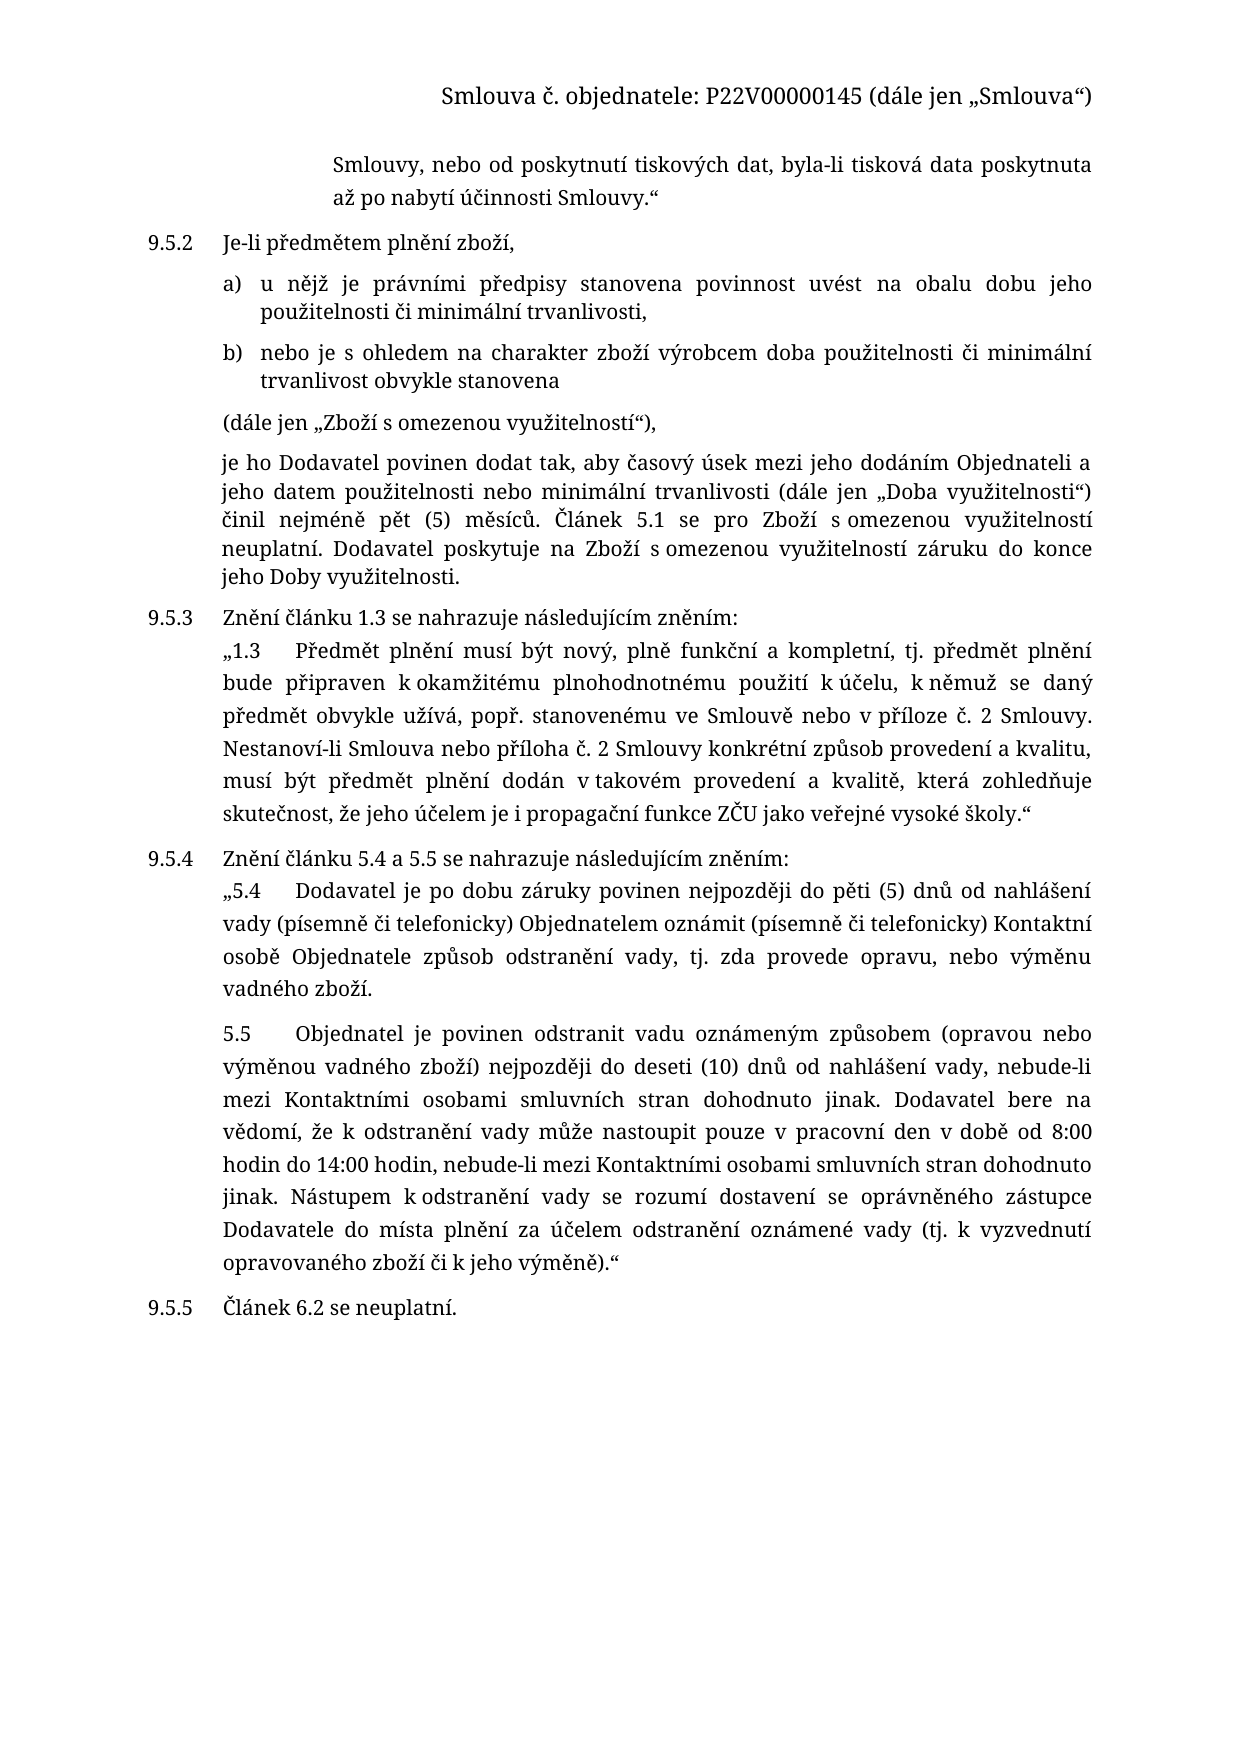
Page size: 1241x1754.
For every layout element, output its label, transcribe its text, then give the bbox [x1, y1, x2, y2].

text je ho Dodavatel povinen dodat tak, aby časový úsek mezi jeho dodáním Objednateli a jeho datem použitelnosti nebo minimální trvanlivosti (dále jen „Doba využitelnosti“) činil nejméně pět (5) měsíců. Článek 5.1 se pro Zboží s omezenou využitelností neuplatní. Dodavatel poskytuje na Zboží s omezenou využitelností záruku do konce jeho Doby využitelnosti. [221, 448, 1093, 591]
text (dále jen „Zboží s omezenou využitelností“), [223, 408, 1093, 436]
list u nějž je právními předpisy stanovena povinnost uvést na obalu dobu jeho použitelnosti či minimální trvanlivosti, [223, 269, 1093, 326]
list nebo je s ohledem na charakter zboží výrobcem doba použitelnosti či minimální trvanlivost obvykle stanovena [223, 338, 1093, 395]
list Článek 6.2 se neuplatní. [148, 1293, 1093, 1321]
list Znění článku 5.4 a 5.5 se nahrazuje následujícím zněním: [148, 844, 1093, 872]
list Znění článku 1.3 se nahrazuje následujícím zněním: [148, 603, 1093, 632]
list „1.3 Předmět plnění musí být nový, plně funkční a kompletní, tj. předmět plnění bude připraven k okamžitému plnohodnotnému použití k účelu, k němuž se daný předmět obvykle užívá, popř. stanovenému ve Smlouvě nebo v příloze č. 2 Smlouvy. Nestanoví-li Smlouva nebo příloha č. 2 Smlouvy konkrétní způsob provedení a kvalitu, musí být předmět plnění dodán v takovém provedení a kvalitě, která zohledňuje skutečnost, že jeho účelem je i propagační funkce ZČU jako veřejné vysoké školy.“ [223, 636, 1093, 827]
list 5.5 Objednatel je povinen odstranit vadu oznámeným způsobem (opravou nebo výměnou vadného zboží) nejpozději do deseti (10) dnů od nahlášení vady, nebude-li mezi Kontaktními osobami smluvních stran dohodnuto jinak. Dodavatel bere na vědomí, že k odstranění vady může nastoupit pouze v pracovní den v době od 8:00 hodin do 14:00 hodin, nebude-li mezi Kontaktními osobami smluvních stran dohodnuto jinak. Nástupem k odstranění vady se rozumí dostavení se oprávněného zástupce Dodavatele do místa plnění za účelem odstranění oznámené vady (tj. k vyzvednutí opravovaného zboží či k jeho výměně).“ [223, 1019, 1093, 1276]
list „5.4 Dodavatel je po dobu záruky povinen nejpozději do pěti (5) dnů od nahlášení vady (písemně či telefonicky) Objednatelem oznámit (písemně či telefonicky) Kontaktní osobě Objednatele způsob odstranění vady, tj. zda provede opravu, nebo výměnu vadného zboží. [223, 877, 1093, 1003]
list Je-li předmětem plnění zboží, [148, 228, 1093, 256]
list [295, 150, 1093, 211]
